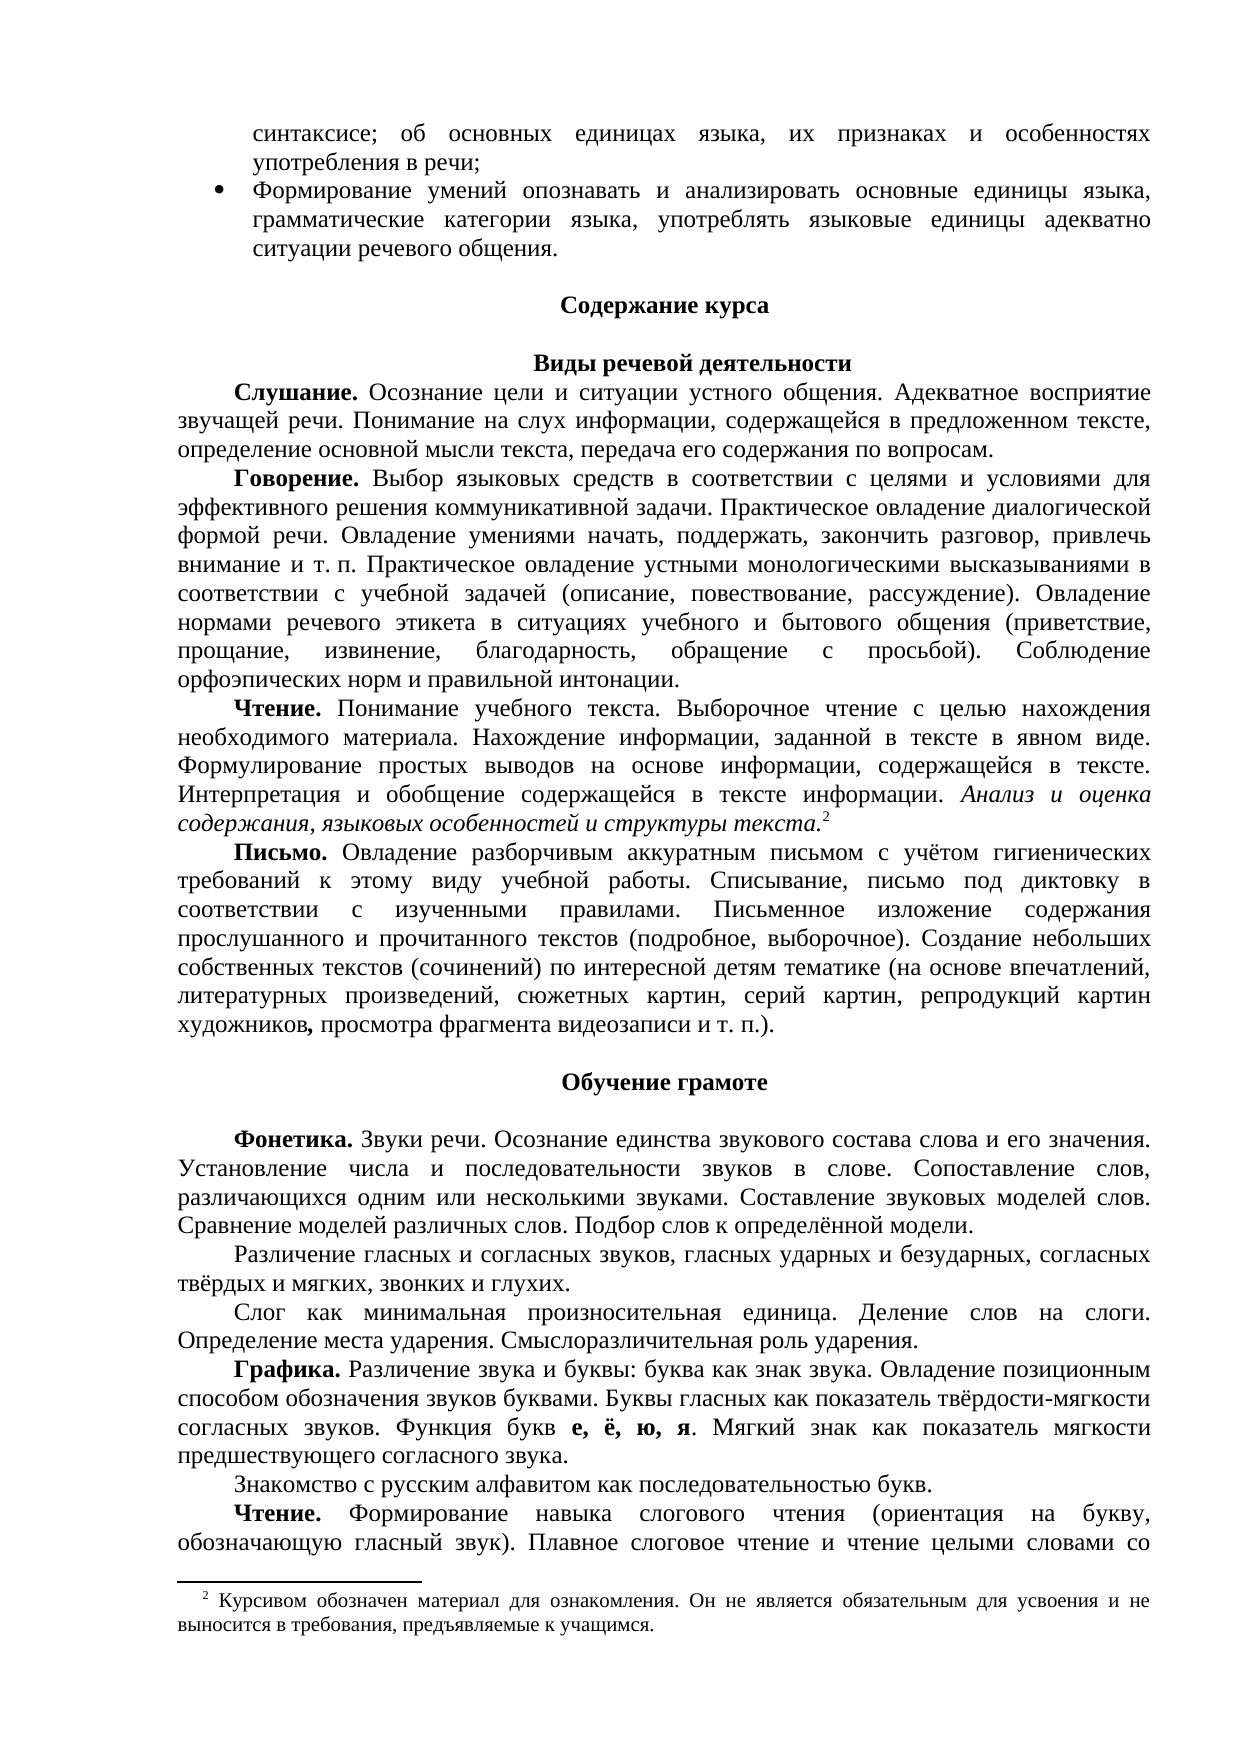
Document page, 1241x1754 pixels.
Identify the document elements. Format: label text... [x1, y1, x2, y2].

text Различение гласных и согласных звуков, гласных ударных и безударных, согласных твёрдых и мягких, звонких и глухих. [177, 1239, 1152, 1297]
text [177, 1498, 1152, 1556]
text Слушание. Осознание цели и ситуации устного общения. Адекватное восприятие звучащей речи. Понимание на слух информации, содержащейся в предложенном тексте, определение основной мысли текста, передача его содержания по вопросам. [177, 377, 1152, 463]
text Содержание курса [177, 291, 1152, 319]
text Говорение. Выбор языковых средств в соответствии с целями и условиями для эффективного решения коммуникативной задачи. Практическое овладение диалогической формой речи. Овладение умениями начать, поддержать, закончить разговор, привлечь внимание и т. п. Практическое овладение устными монологическими высказываниями в соответствии с учебной задачей (описание, повествование, рассуждение). Овладение нормами речевого этикета в ситуациях учебного и бытового общения (приветствие, прощание, извинение, благодарность, обращение с просьбой). Соблюдение орфоэпических норм и правильной интонации. [177, 463, 1152, 693]
text Знакомство с русским алфавитом как последовательностью букв. [177, 1469, 1152, 1498]
text Чтение. Понимание учебного текста. Выборочное чтение с целью нахождения необходимого материала. Нахождение информации, заданной в тексте в явном виде. Формулирование простых выводов на основе информации, содержащейся в тексте. Интерпретация и обобщение содержащейся в тексте информации. Анализ и оценка содержания, языковых особенностей и структуры текста. [177, 693, 1152, 837]
text Фонетика. Звуки речи. Осознание единства звукового состава слова и его значения. Установление числа и последовательности звуков в слове. Сопоставление слов, различающихся одним или несколькими звуками. Составление звуковых моделей слов. Сравнение моделей различных слов. Подбор слов к определённой модели. [177, 1124, 1152, 1239]
text Письмо. Овладение разборчивым аккуратным письмом с учётом гигиенических требований к этому виду учебной работы. Списывание, письмо под диктовку в соответствии с изученными правилами. Письменное изложение содержания прослушанного и прочитанного текстов (подробное, выборочное). Создание небольших собственных текстов (сочинений) по интересной детям тематике (на основе впечатлений, литературных произведений, сюжетных картин, серий картин, репродукций картин художников, просмотра фрагмента видеозаписи и т. п.). [177, 837, 1152, 1038]
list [215, 118, 1152, 176]
text Графика. Различение звука и буквы: буква как знак звука. Овладение позиционным способом обозначения звуков буквами. Буквы гласных как показатель твёрдости-мягкости согласных звуков. Функция букв е, ё, ю, я. Мягкий знак как показатель мягкости предшествующего согласного звука. [177, 1354, 1152, 1469]
text Слог как минимальная произносительная единица. Деление слов на слоги. Определение места ударения. Смыслоразличительная роль ударения. [177, 1297, 1152, 1354]
text Обучение грамоте [177, 1067, 1152, 1096]
list Формирование умений опознавать и анализировать основные единицы языка, грамматические категории языка, употреблять языковые единицы адекватно ситуации речевого общения. [215, 176, 1152, 262]
text Виды речевой деятельности [177, 348, 1152, 377]
